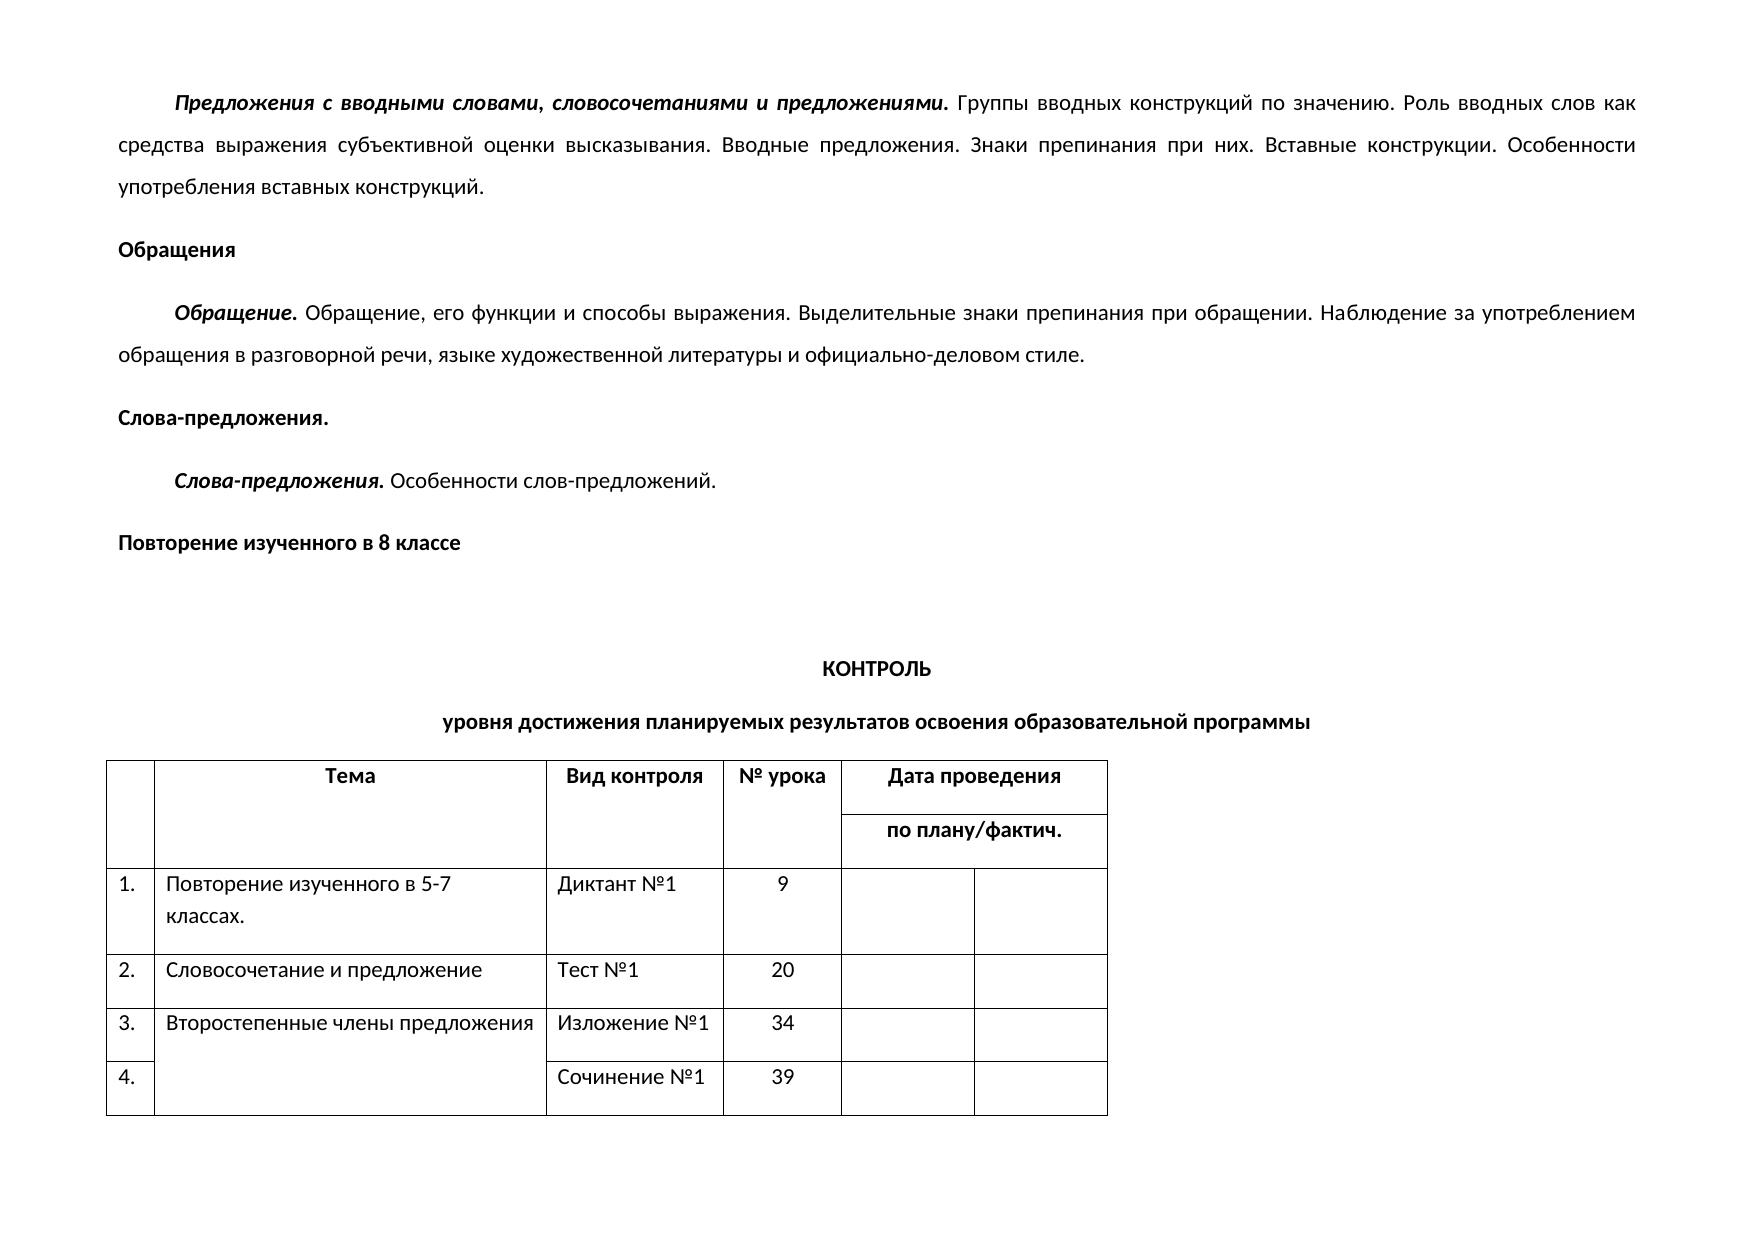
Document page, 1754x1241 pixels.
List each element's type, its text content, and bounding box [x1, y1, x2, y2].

text Предложения с вводными словами, словосочетаниями и предложениями. Группы вводных конструкций по значению. Роль вводных слов как средства выражения субъективной оценки высказывания. Вводные предложения. Знаки препинания при них. Вставные конструкции. Особенности употребления вставных конструкций. [118, 88, 1636, 201]
table_cell Изложение №1 [547, 1009, 723, 1061]
table_cell [842, 1062, 974, 1115]
text Слова-предложения. [118, 403, 1636, 431]
table_header Вид контроля [547, 761, 723, 868]
table_cell [842, 869, 974, 954]
table_header Дата проведения [842, 761, 1107, 814]
table_cell 39 [724, 1062, 841, 1115]
table_cell 9 [724, 869, 841, 954]
text Обращение. Обращение, его функции и способы выражения. Выделительные знаки препинания при обращении. Наблюдение за употреблением обращения в разговорной речи, языке художественной литературы и официально-деловом стиле. [118, 298, 1636, 368]
table_header № урока [724, 761, 841, 868]
table_cell [842, 955, 974, 1007]
table_cell [975, 1062, 1107, 1115]
table_cell Диктант №1 [547, 869, 723, 954]
table_header Тема [155, 761, 546, 868]
table_cell Словосочетание и предложение [155, 955, 546, 1007]
text Повторение изученного в 8 классе [118, 528, 1636, 557]
table_cell [842, 1009, 974, 1061]
table_cell [107, 955, 154, 1007]
table_cell [975, 869, 1107, 954]
table_cell [975, 955, 1107, 1007]
table_cell Повторение изученного в 5-7 классах. [155, 869, 546, 954]
table_cell 20 [724, 955, 841, 1007]
table_cell [107, 1062, 154, 1115]
table_cell Тест №1 [547, 955, 723, 1007]
table_cell [107, 1009, 154, 1061]
text уровня достижения планируемых результатов освоения образовательной программы [118, 707, 1636, 735]
text Обращения [118, 235, 1636, 263]
table_header [107, 761, 154, 868]
table_cell [107, 869, 154, 954]
text Слова-предложения. Особенности слов-предложений. [118, 466, 1636, 494]
table_cell по плану/фактич. [842, 815, 1107, 868]
table_cell 34 [724, 1009, 841, 1061]
table_cell Второстепенные члены предложения [155, 1009, 546, 1115]
text КОНТРОЛЬ [118, 654, 1636, 682]
table_cell [975, 1009, 1107, 1061]
table_cell Сочинение №1 [547, 1062, 723, 1115]
